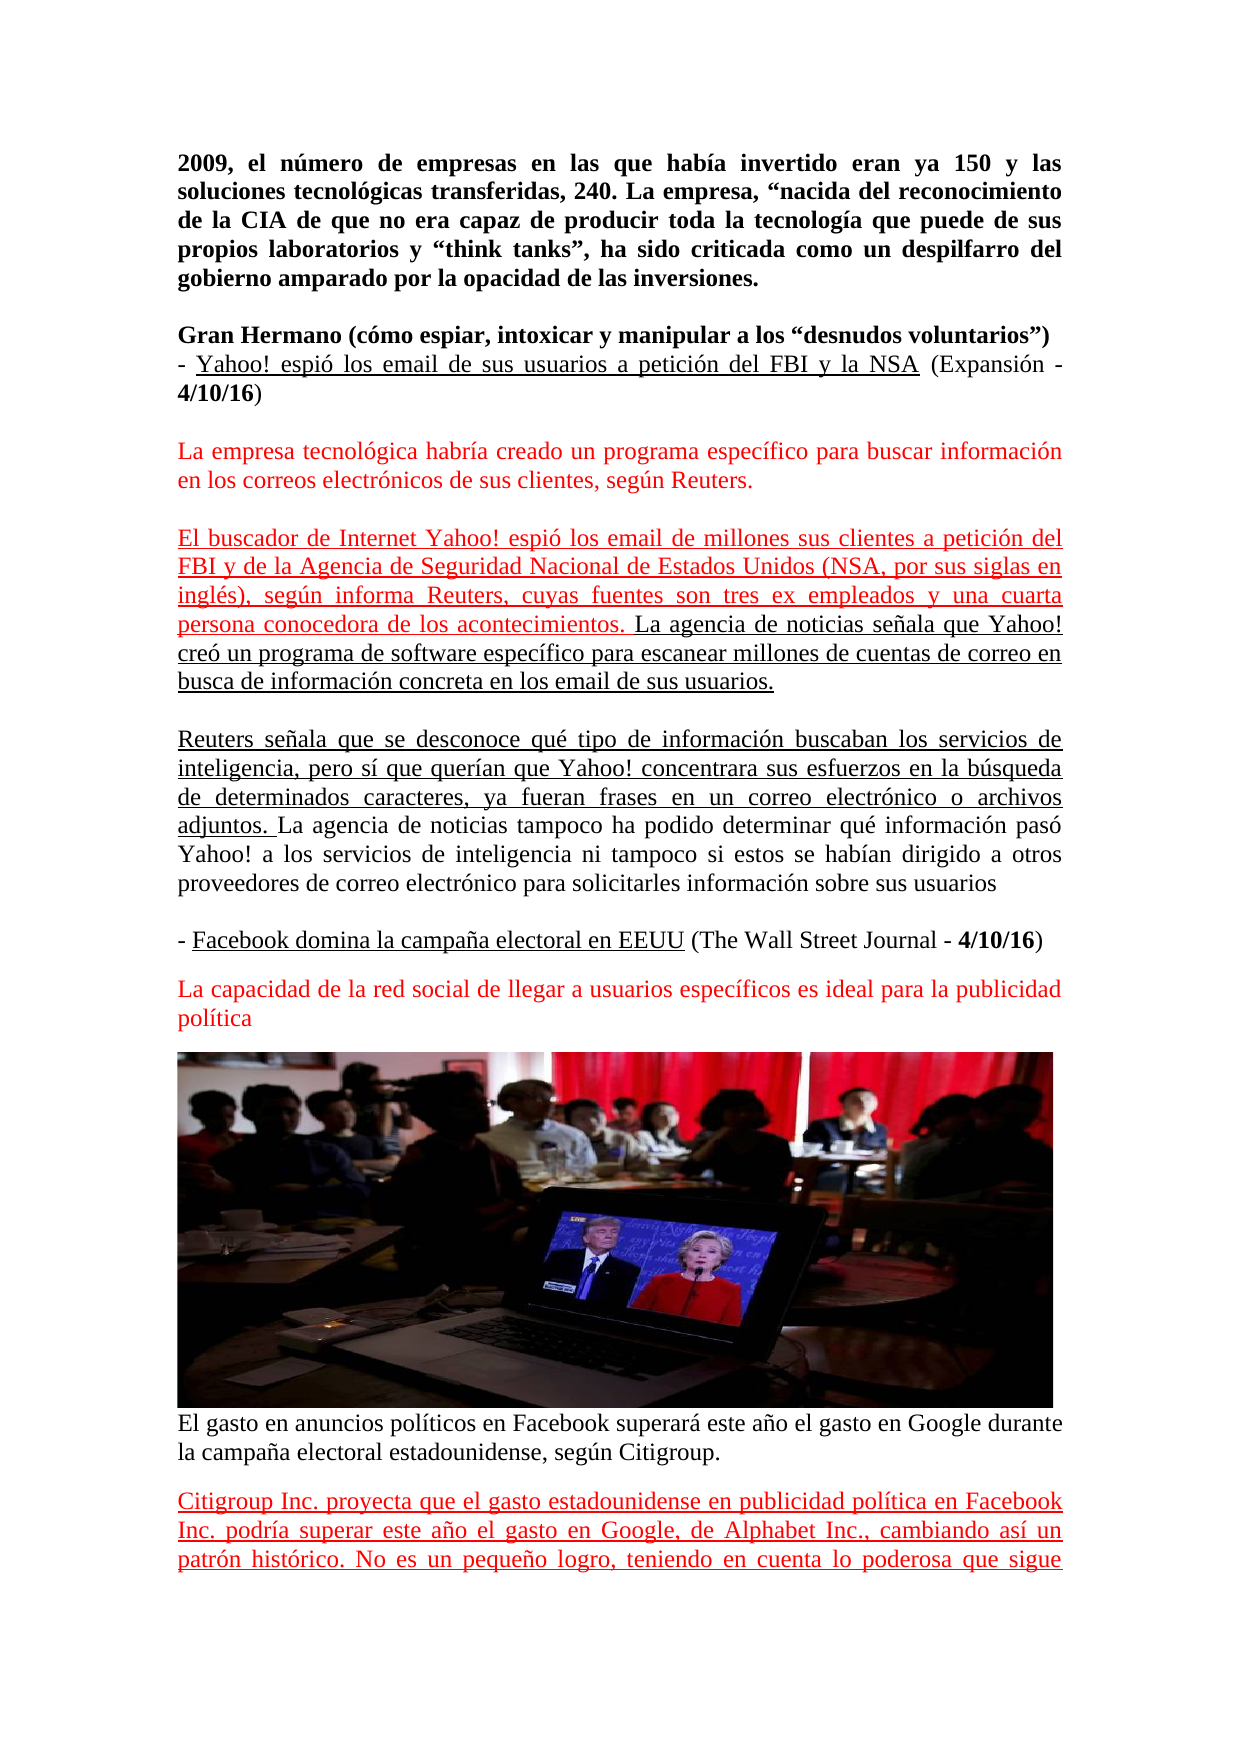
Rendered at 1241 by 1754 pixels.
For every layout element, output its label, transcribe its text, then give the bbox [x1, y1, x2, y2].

text El buscador de Internet Yahoo! espió los email de millones sus clientes a petición del FBI y de la Agencia de Seguridad Nacional de Estados Unidos (NSA, por sus siglas en inglés), según informa Reuters, cuyas fuentes son tres ex empleados y una cuarta persona conocedora de los acontecimientos. La agencia de noticias señala que Yahoo! creó un programa de software específico para escanear millones de cuentas de correo en busca de información concreta en los email de sus usuarios. [177, 635, 1063, 695]
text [177, 1541, 1063, 1569]
text La capacidad de la red social de llegar a usuarios específicos es ideal para la publicidad política [177, 974, 1063, 1032]
text Gran Hermano (cómo espiar, intoxicar y manipular a los “desnudos voluntarios”) [177, 321, 1063, 349]
text - Yahoo! espió los email de sus usuarios a petición del FBI y la NSA (Expansión - 4/10/16) [177, 349, 1063, 407]
picture [177, 1052, 1054, 1408]
text El buscador de Internet Yahoo! espió los email de millones sus clientes a petición del FBI y de la Agencia de Seguridad Nacional de Estados Unidos (NSA, por sus siglas en inglés), según informa Reuters, cuyas fuentes son tres ex empleados y una cuarta persona conocedora de los acontecimientos. La agencia de noticias señala que Yahoo! creó un programa de software específico para escanear millones de cuentas de correo en busca de información concreta en los email de sus usuarios. [177, 549, 1063, 605]
text - Facebook domina la campaña electoral en EEUU (The Wall Street Journal - 4/10/16) [177, 925, 1063, 954]
text La empresa tecnológica habría creado un programa específico para buscar información en los correos electrónicos de sus clientes, según Reuters. [177, 436, 1063, 493]
text Reuters señala que se desconoce qué tipo de información buscaban los servicios de inteligencia, pero sí que querían que Yahoo! concentrara sus esfuerzos en la búsqueda de determinados caracteres, ya fueran frases en un correo electrónico o archivos adjuntos. La agencia de noticias tampoco ha podido determinar qué información pasó Yahoo! a los servicios de inteligencia ni tampoco si estos se habían dirigido a otros proveedores de correo electrónico para solicitarles información sobre sus usuarios [177, 808, 1063, 897]
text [177, 148, 1063, 291]
